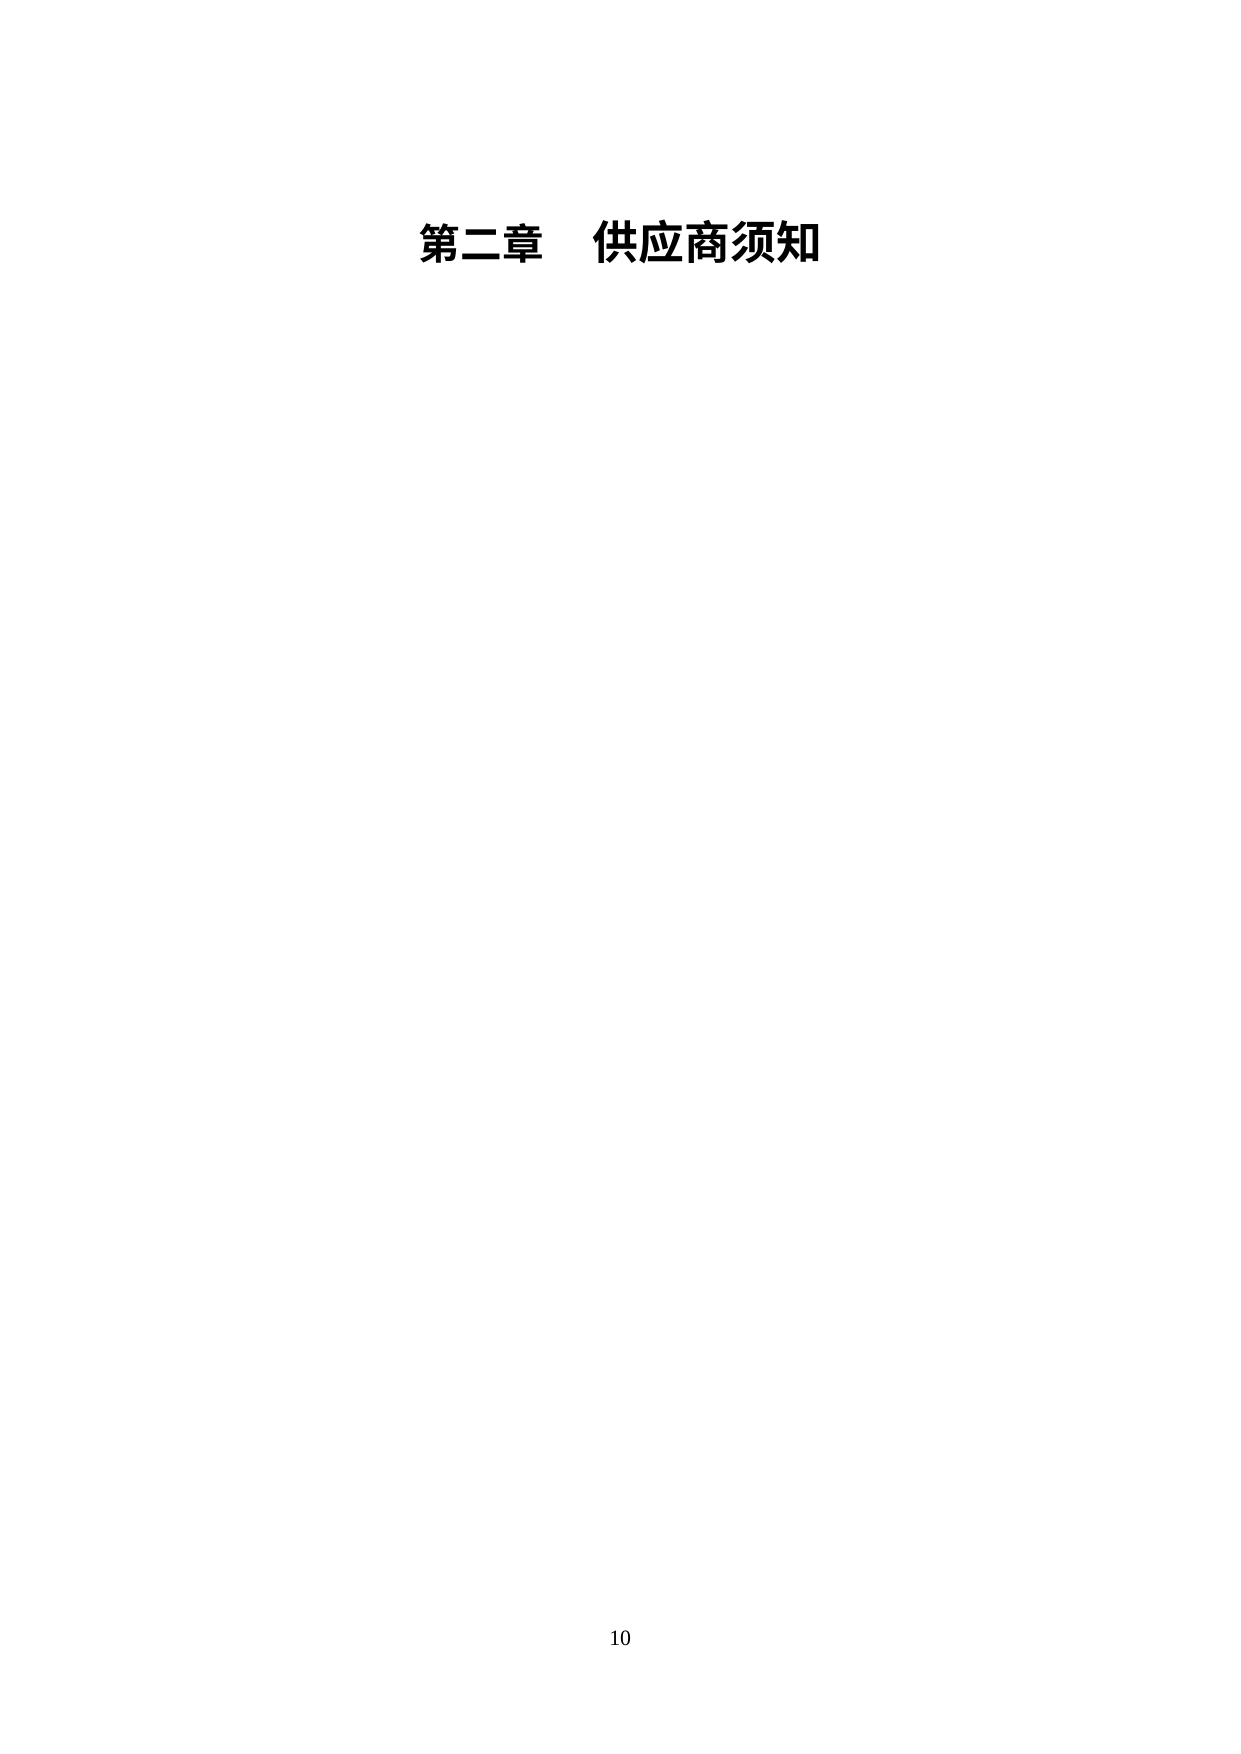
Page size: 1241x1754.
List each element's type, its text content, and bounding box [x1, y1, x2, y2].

title 供应商须知 [112, 191, 1128, 289]
